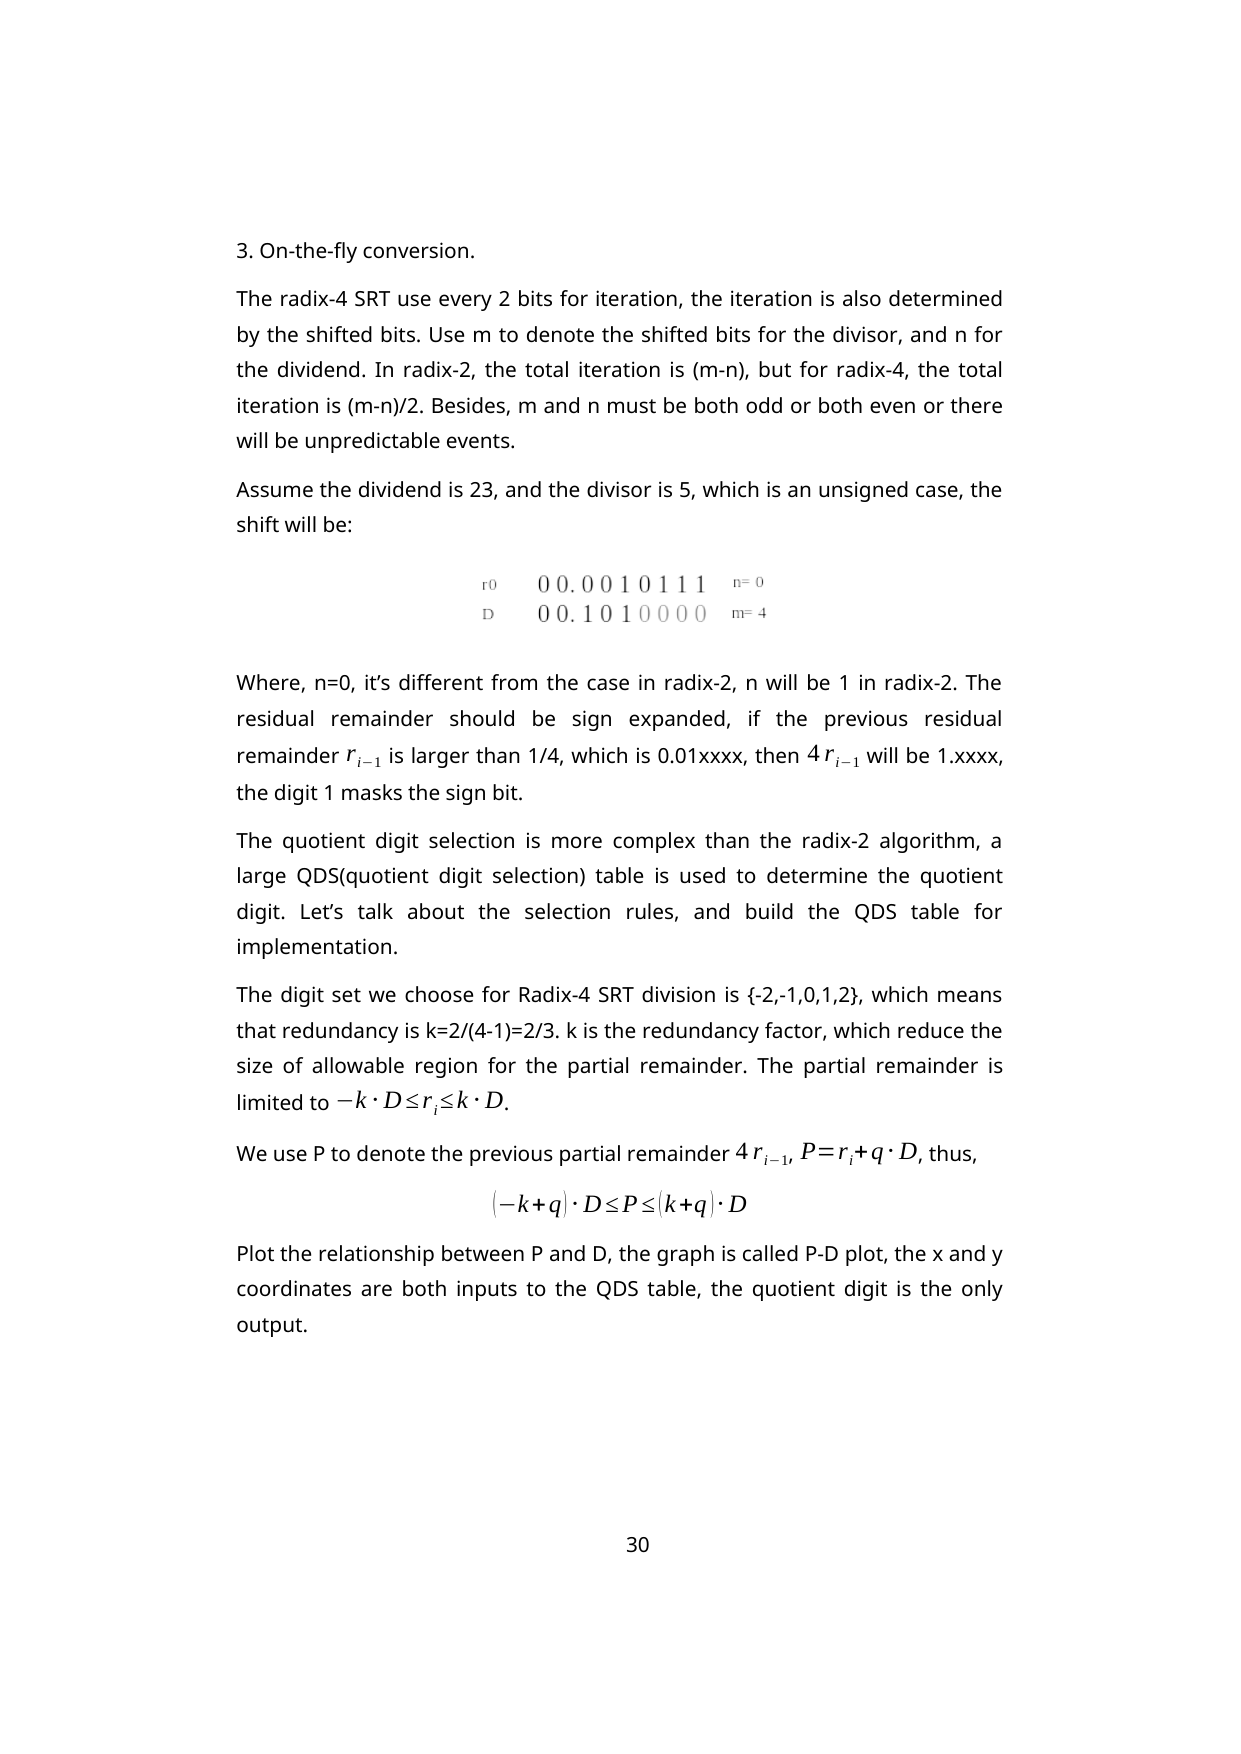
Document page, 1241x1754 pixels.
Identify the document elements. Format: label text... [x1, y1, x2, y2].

text Plot the relationship between P and D, the graph is called P-D plot, the x and y coordinates are both inputs to the QDS table, the quotient digit is the only output. [236, 1239, 1004, 1338]
text The radix-4 SRT use every 2 bits for iteration, the iteration is also determined by the shifted bits. Use m to denote the shifted bits for the divisor, and n for the dividend. In radix-2, the total iteration is (m-n), but for radix-4, the total iteration is (m-n)/2. Besides, m and n must be both odd or both even or there will be unpredictable events. [236, 284, 1004, 455]
text The quotient digit selection is more complex than the radix-2 algorithm, a large QDS(quotient digit selection) table is used to determine the quotient digit. Let’s talk about the selection rules, and build the QDS table for implementation. [236, 826, 1004, 961]
text 3. On-the-fly conversion. [236, 237, 1004, 265]
text Assume the dividend is 23, and the divisor is 5, which is an unsigned case, the shift will be: [236, 475, 1004, 539]
text The digit set we choose for Radix-4 SRT division is {-2,-1,0,1,2}, which means that redundancy is k=2/(4-1)=2/3. k is the redundancy factor, which reduce the size of allowable region for the partial remainder. The partial remainder is limited to . [236, 980, 1004, 1118]
text Where, n=0, it’s different from the case in radix-2, n will be 1 in radix-2. The residual remainder should be sign expanded, if the previous residual remainder is larger than 1/4, which is 0.01xxxx, then will be 1.xxxx, the digit 1 masks the sign bit. [236, 668, 1004, 806]
text We use P to denote the previous partial remainder , , thus, [236, 1138, 1004, 1169]
